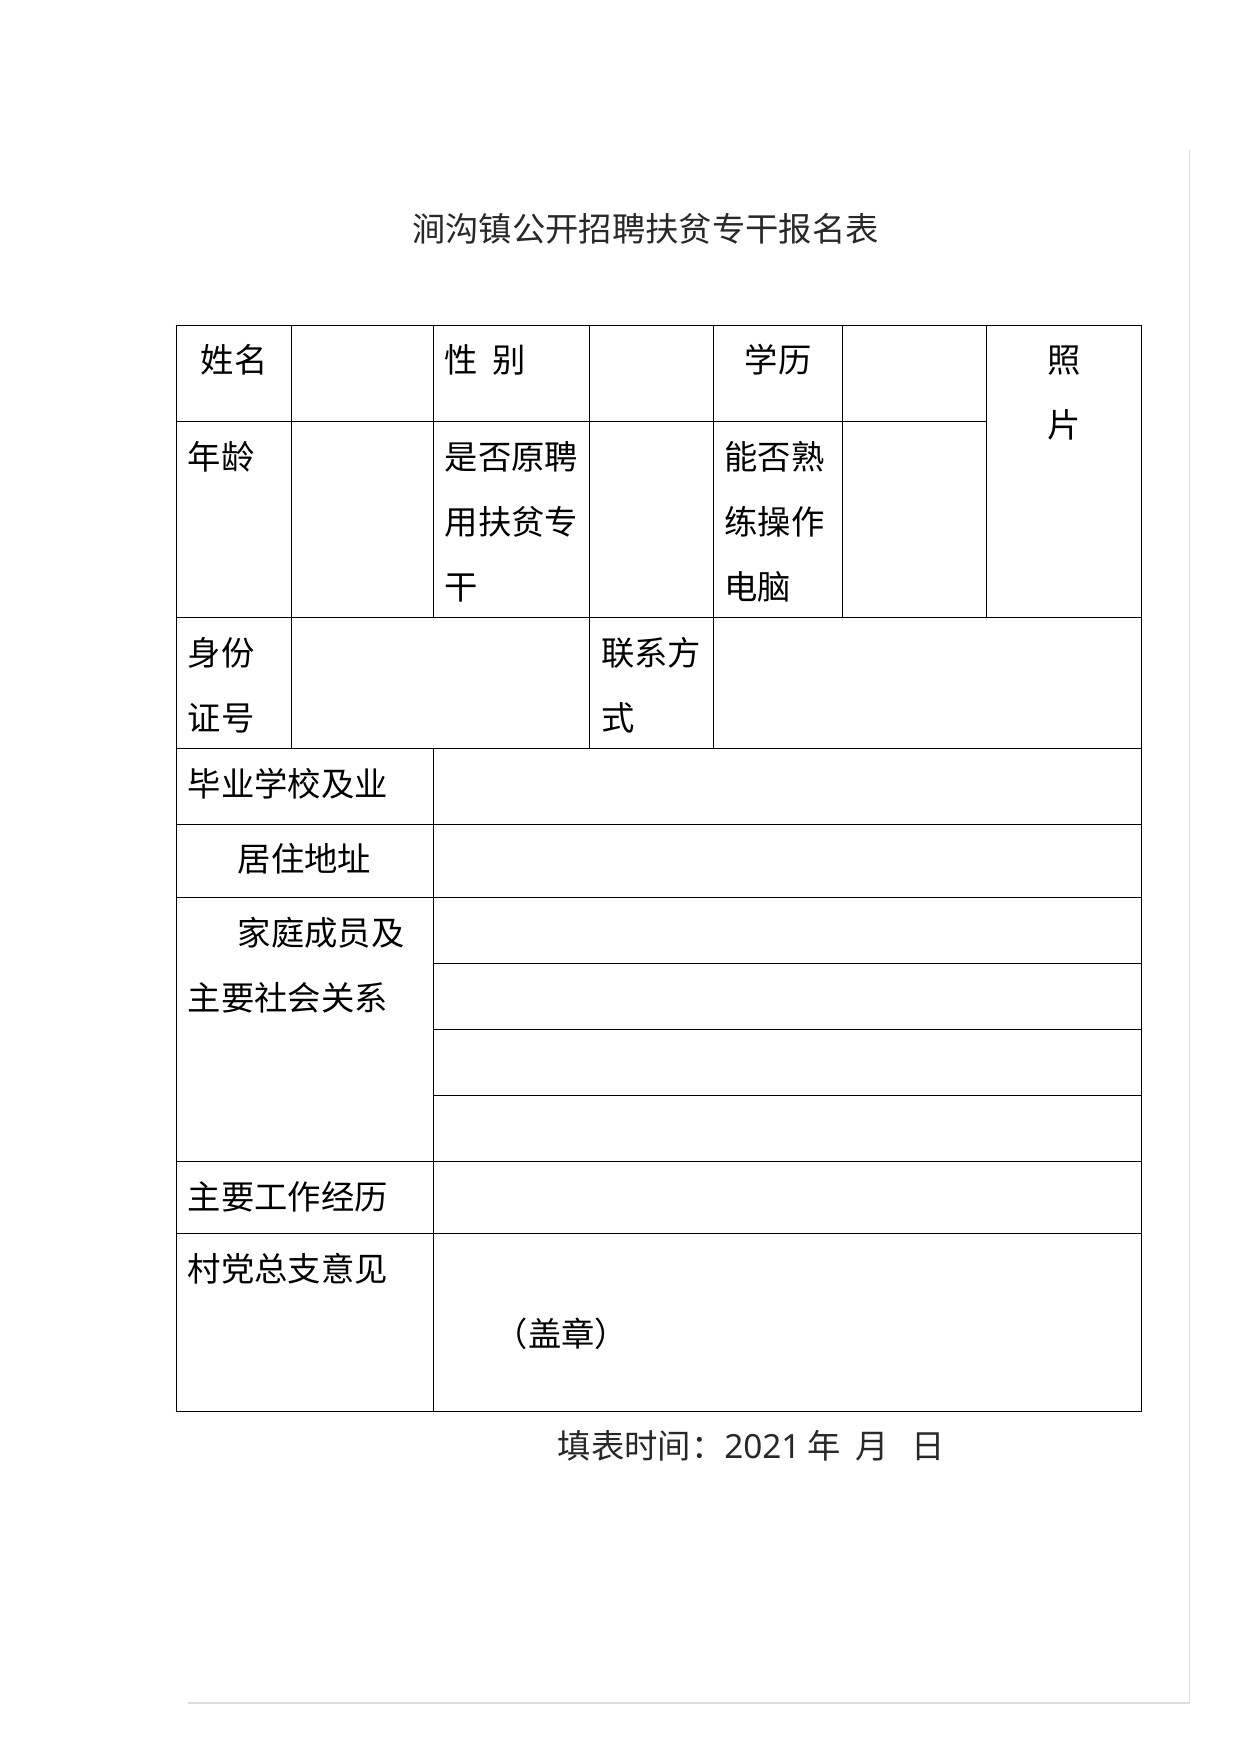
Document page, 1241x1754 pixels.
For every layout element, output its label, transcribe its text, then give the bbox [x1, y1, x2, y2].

table_cell [292, 618, 589, 748]
table_cell [434, 749, 1141, 823]
table_cell [843, 422, 986, 617]
table_header 姓名 [177, 326, 291, 421]
table_cell 主要工作经历 [177, 1162, 433, 1233]
table_cell [434, 964, 1141, 1029]
table_cell [434, 1030, 1141, 1095]
table_header 性 别 [434, 326, 589, 421]
table_header 照 片 [987, 326, 1141, 617]
text 填表时间：2021年 月 日 [187, 1412, 1053, 1477]
table_header [843, 326, 986, 421]
table_header [292, 326, 433, 421]
table_cell （盖章） [434, 1234, 1141, 1411]
table_cell 居住地址 [177, 825, 433, 897]
table_cell 联系方式 [590, 618, 713, 748]
table_header 学历 [714, 326, 842, 421]
table_cell 年龄 [177, 422, 291, 617]
table_cell [434, 1096, 1141, 1161]
table_cell 身份证号 [177, 618, 291, 748]
table_cell 毕业学校及业 [177, 749, 433, 823]
table_header [590, 326, 713, 421]
table_cell [714, 618, 1141, 748]
table_cell [590, 422, 713, 617]
table_cell [292, 422, 433, 617]
table_cell 是否原聘用扶贫专干 [434, 422, 589, 617]
table_cell 能否熟练操作电脑 [714, 422, 842, 617]
text 涧沟镇公开招聘扶贫专干报名表 [187, 194, 1053, 259]
table_cell [434, 825, 1141, 897]
table_cell [434, 898, 1141, 963]
table_cell 家庭成员及主要社会关系 [177, 898, 433, 1161]
table_cell [434, 1162, 1141, 1233]
table_cell 村党总支意见 [177, 1234, 433, 1411]
